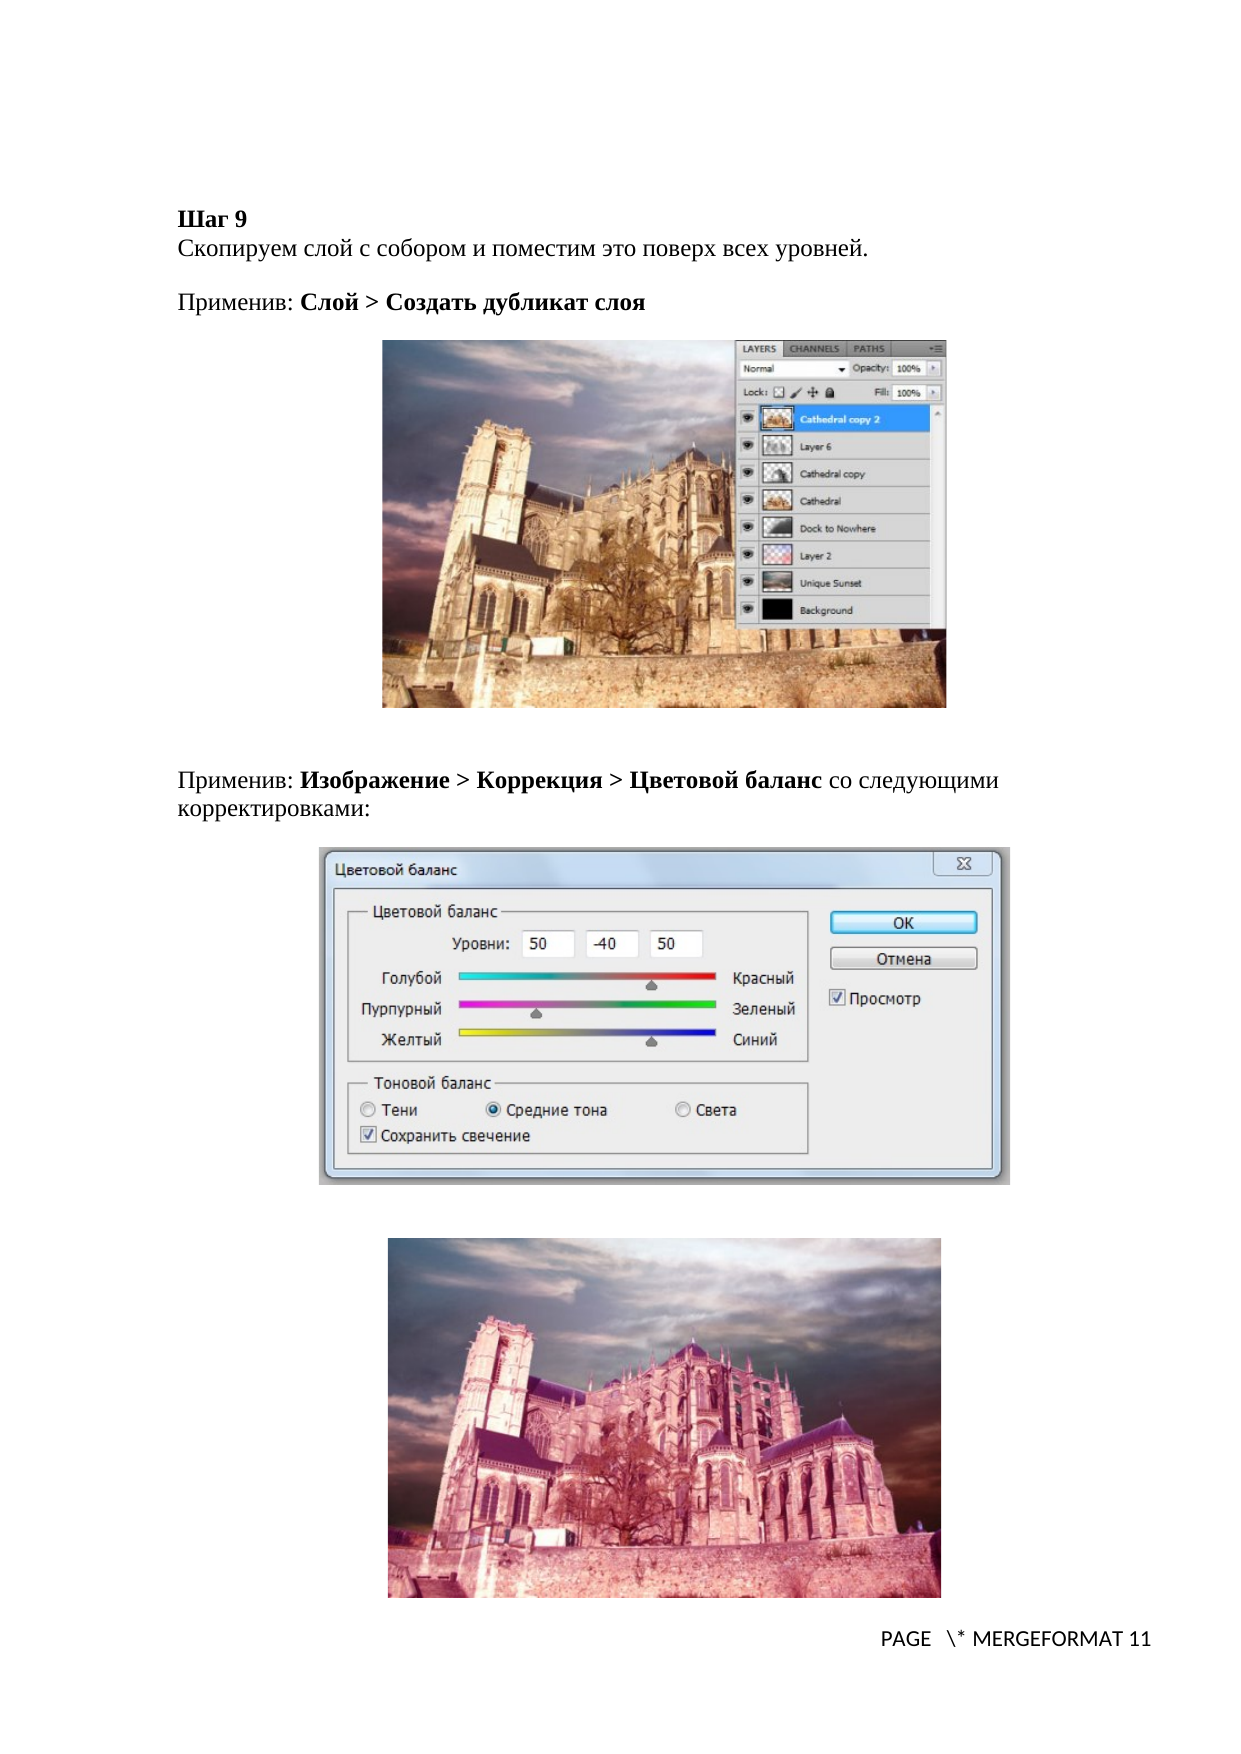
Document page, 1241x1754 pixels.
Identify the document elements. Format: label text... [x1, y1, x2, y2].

text Применив: Слой > Создать дубликат слоя [177, 287, 1152, 316]
picture [387, 1238, 942, 1598]
picture [318, 847, 1011, 1185]
text Применив: Изображение > Коррекция > Цветовой баланс со следующими корректировками: [177, 707, 1152, 822]
text Шаг 9 Скопируем слой с собором и поместим это поверх всех уровней. [177, 147, 1152, 262]
picture [382, 340, 947, 708]
